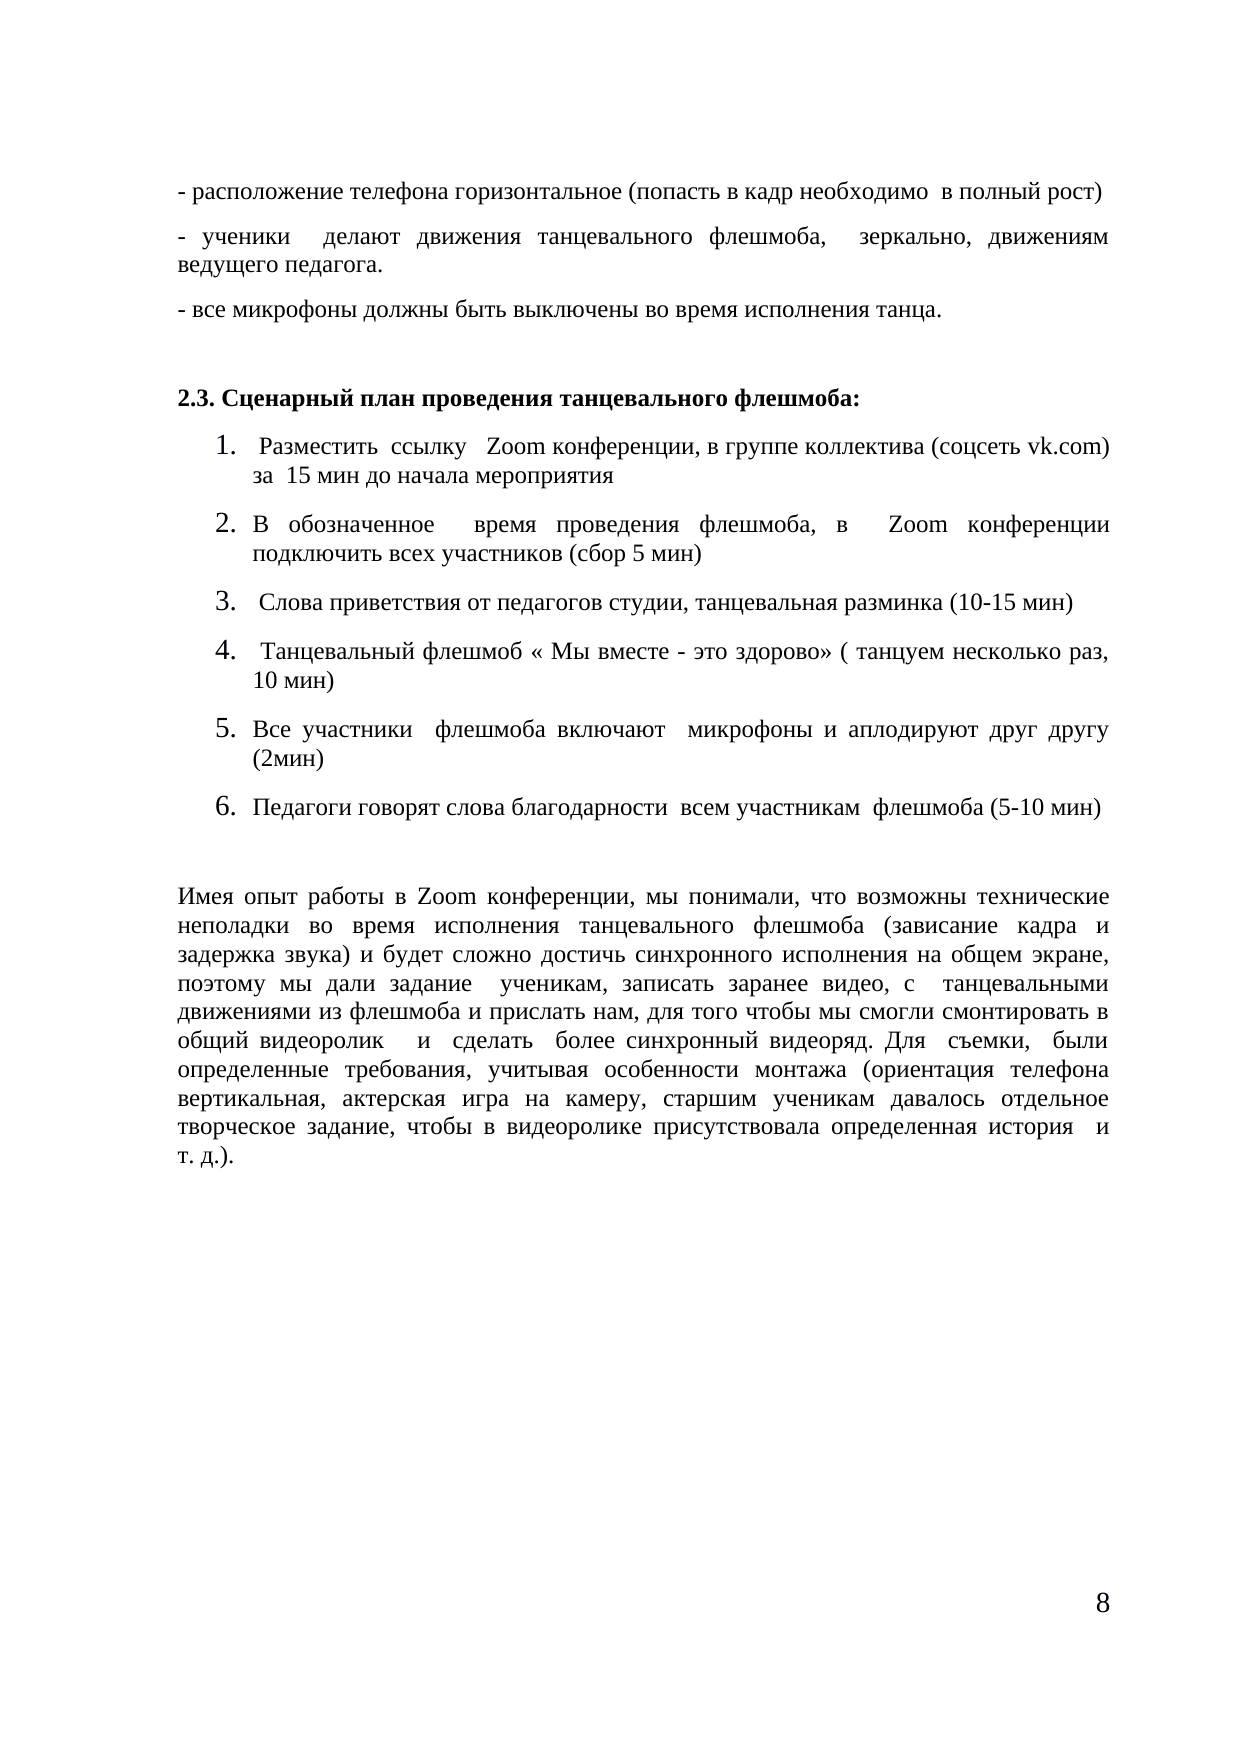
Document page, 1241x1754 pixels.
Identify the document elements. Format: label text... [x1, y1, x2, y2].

text - ученики делают движения танцевального флешмоба, зеркально, движениям ведущего педагога. [177, 221, 1110, 278]
list Разместить ссылку Zoom конференции, в группе коллектива (соцсеть vk.com) за 15 мин до начала мероприятия [215, 427, 1110, 489]
text - расположение телефона горизонтальное (попасть в кадр необходимо в полный рост) [177, 176, 1110, 205]
list Слова приветствия от педагогов студии, танцевальная разминка (10-15 мин) [215, 583, 1110, 616]
list В обозначенное время проведения флешмоба, в Zoom конференции подключить всех участников (сбор 5 мин) [215, 505, 1110, 567]
text 2.3. Cценарный план проведения танцевального флешмоба: [177, 383, 1110, 411]
list Все участники флешмоба включают микрофоны и аплодируют друг другу (2мин) [215, 710, 1110, 772]
text Имея опыт работы в Zoom конференции, мы понимали, что возможны технические неполадки во время исполнения танцевального флешмоба (зависание кадра и задержка звука) и будет сложно достичь синхронного исполнения на общем экране, поэтому мы дали задание ученикам, записать заранее видео, с танцевальными движениями из флешмоба и прислать нам, для того чтобы мы смогли смонтировать в общий видеоролик и сделать более синхронный видеоряд. Для съемки, были определенные требования, учитывая особенности монтажа (ориентация телефона вертикальная, актерская игра на камеру, старшим ученикам давалось отдельное творческое задание, чтобы в видеоролике присутствовала определенная история и т. д.). [177, 881, 1110, 1169]
text - все микрофоны должны быть выключены во время исполнения танца. [177, 294, 1110, 323]
list Танцевальный флешмоб « Мы вместе - это здорово» ( танцуем несколько раз, 10 мин) [215, 632, 1110, 694]
list Педагоги говорят слова благодарности всем участникам флешмоба (5-10 мин) [215, 788, 1110, 821]
